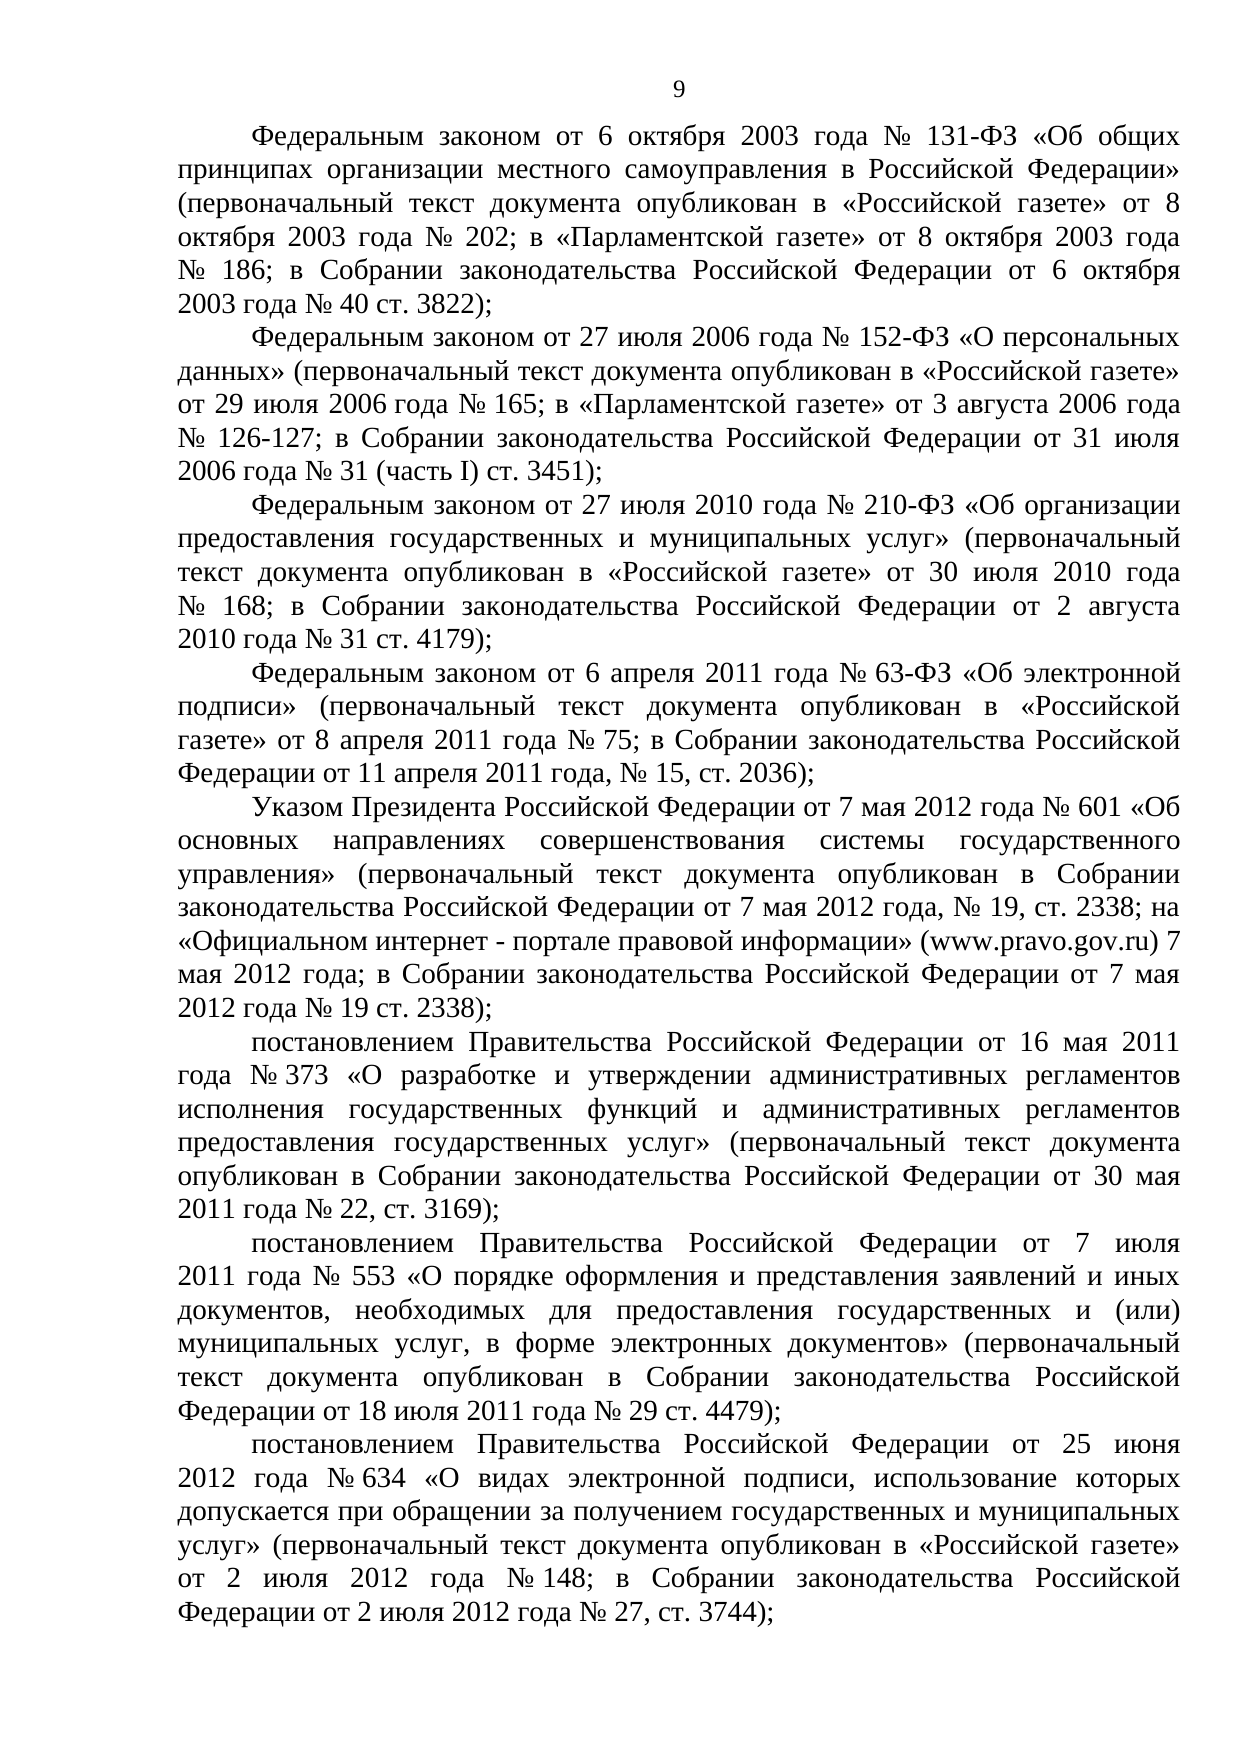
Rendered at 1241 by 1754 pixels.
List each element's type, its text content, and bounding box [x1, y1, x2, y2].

text Федеральным законом от 27 июля 2010 года № 210-ФЗ «Об организации предоставления государственных и муниципальных услуг» (первоначальный текст документа опубликован в «Российской газете» от 30 июля 2010 года № 168; в Собрании законодательства Российской Федерации от 2 августа 2010 года № 31 ст. 4179); [177, 487, 1181, 655]
text Федеральным законом от 27 июля 2006 года № 152-ФЗ «О персональных данных» (первоначальный текст документа опубликован в «Российской газете» от 29 июля 2006 года № 165; в «Парламентской газете» от 3 августа 2006 года № 126-127; в Собрании законодательства Российской Федерации от 31 июля 2006 года № 31 (часть I) ст. 3451); [177, 319, 1181, 487]
text постановлением Правительства Российской Федерации от 25 июня 2012 года № 634 «О видах электронной подписи, использование которых допускается при обращении за получением государственных и муниципальных услуг» (первоначальный текст документа опубликован в «Российской газете» от 2 июля 2012 года № 148; в Собрании законодательства Российской Федерации от 2 июля 2012 года № 27, ст. 3744); [177, 1426, 1181, 1627]
text Федеральным законом от 6 апреля 2011 года № 63-ФЗ «Об электронной подписи» (первоначальный текст документа опубликован в «Российской газете» от 8 апреля 2011 года № 75; в Собрании законодательства Российской Федерации от 11 апреля 2011 года, № 15, ст. 2036); [177, 655, 1181, 789]
text Указом Президента Российской Федерации от 7 мая 2012 года № 601 «Об основных направлениях совершенствования системы государственного управления» (первоначальный текст документа опубликован в Собрании законодательства Российской Федерации от 7 мая 2012 года, № 19, ст. 2338; на «Официальном интернет - портале правовой информации» (www.pravo.gov.ru) 7 мая 2012 года; в Собрании законодательства Российской Федерации от 7 мая 2012 года № 19 ст. 2338); [177, 789, 1181, 1024]
text Федеральным законом от 6 октября 2003 года № 131-ФЗ «Об общих принципах организации местного самоуправления в Российской Федерации» (первоначальный текст документа опубликован в «Российской газете» от 8 октября 2003 года № 202; в «Парламентской газете» от 8 октября 2003 года № 186; в Собрании законодательства Российской Федерации от 6 октября 2003 года № 40 ст. 3822); [177, 118, 1181, 319]
text постановлением Правительства Российской Федерации от 7 июля 2011 года № 553 «О порядке оформления и представления заявлений и иных документов, необходимых для предоставления государственных и (или) муниципальных услуг, в форме электронных документов» (первоначальный текст документа опубликован в Собрании законодательства Российской Федерации от 18 июля 2011 года № 29 ст. 4479); [177, 1225, 1181, 1426]
text постановлением Правительства Российской Федерации от 16 мая 2011 года № 373 «О разработке и утверждении административных регламентов исполнения государственных функций и административных регламентов предоставления государственных услуг» (первоначальный текст документа опубликован в Собрании законодательства Российской Федерации от 30 мая 2011 года № 22, ст. 3169); [177, 1024, 1181, 1225]
